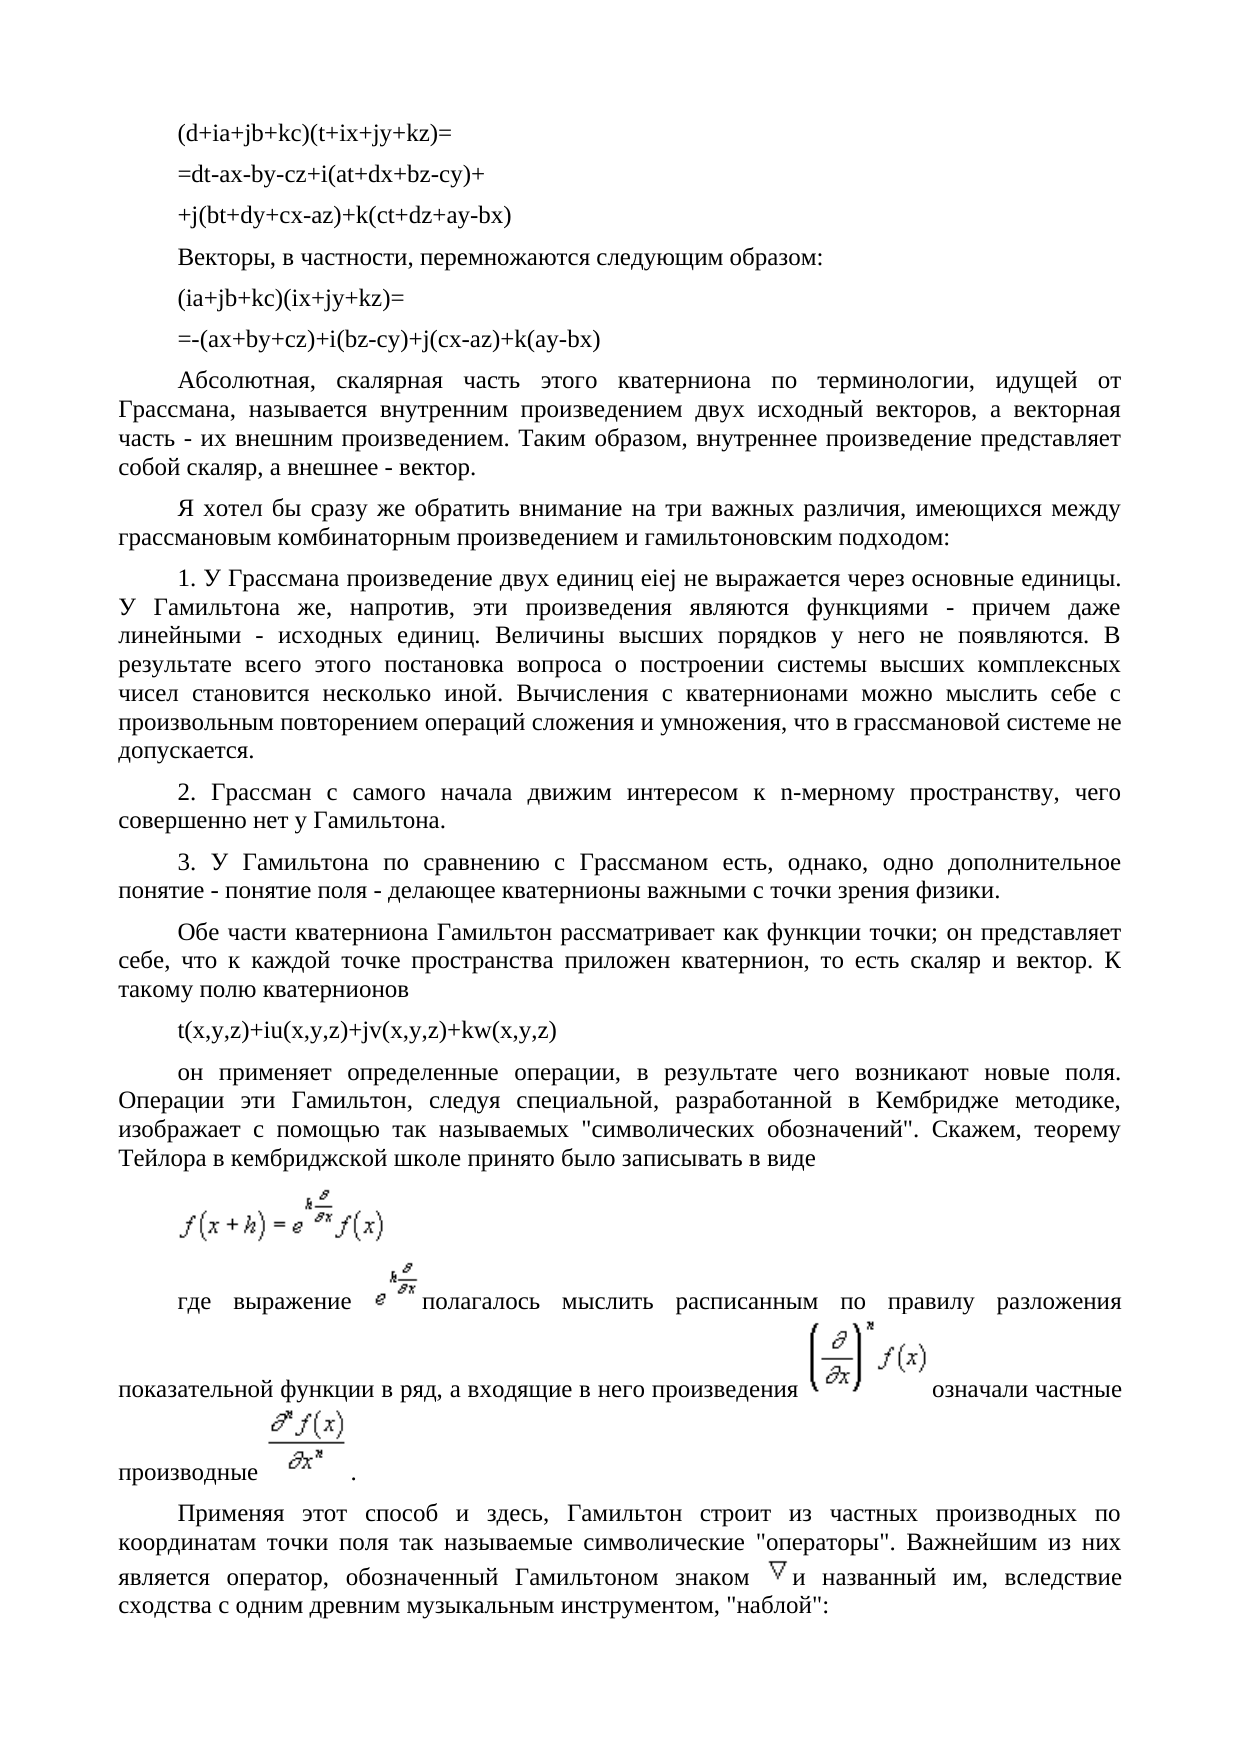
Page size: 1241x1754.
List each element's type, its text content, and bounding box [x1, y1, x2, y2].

text Применяя этот способ и здесь, Гамильтон строит из частных производных по координатам точки поля так называемые символические "операторы". Важнейшим из них является оператор, обозначенный Гамильтоном знаком и названный им, вследствие сходства с одним древним музыкальным инструментом, "наблой": [118, 1498, 1122, 1619]
text (d+ia+jb+kc)(t+ix+jy+kz)= [118, 118, 1122, 147]
text +j(bt+dy+cx-az)+k(ct+dz+ay-bx) [118, 201, 1122, 229]
text Обе части кватерниона Гамильтон рассматривает как функции точки; он представляет себе, что к каждой точке пространства приложен кватернион, то есть скаляр и вектор. К такому полю кватернионов [118, 917, 1122, 1003]
text (ia+jb+kc)(ix+jy+kz)= [118, 283, 1122, 312]
text он применяет определенные операции, в результате чего возникают новые поля. Операции эти Гамильтон, следуя специальной, разработанной в Кембридже методике, изображает с помощью так называемых "символических обозначений". Скажем, теорему Тейлора в кембриджской школе принято было записывать в виде [118, 1057, 1122, 1172]
text где выражение полагалось мыслить расписанным по правилу разложения показательной функции в ряд, а входящие в него произведения означали частные производные . [118, 1258, 1122, 1485]
picture [766, 1555, 792, 1586]
text Векторы, в частности, перемножаются следующим образом: [118, 242, 1122, 271]
text =-(ax+by+cz)+i(bz-cy)+j(cx-az)+k(ay-bx) [118, 324, 1122, 353]
text Абсолютная, скалярная часть этого кватерниона по терминологии, идущей от Грассмана, называется внутренним произведением двух исходный векторов, а векторная часть - их внешним произведением. Таким образом, внутреннее произведение представляет собой скаляр, а внешнее - вектор. [118, 366, 1122, 481]
picture [373, 1257, 422, 1310]
text 1. У Грассмана произведение двух единиц eiej не выражается через основные единицы. У Гамильтона же, напротив, эти произведения являются функциями - причем даже линейными - исходных единиц. Величины высших порядков у него не появляются. В результате всего этого постановка вопроса о построении системы высших комплексных чисел становится несколько иной. Вычисления с кватернионами можно мыслить себе с произвольным повторением операций сложения и умножения, что в грассмановой системе не допускается. [118, 563, 1122, 764]
text 3. У Гамильтона по сравнению с Грассманом есть, однако, одно дополнительное понятие - понятие поля - делающее кватернионы важными с точки зрения физики. [118, 847, 1122, 904]
text =dt-ax-by-cz+i(at+dx+bz-cy)+ [118, 159, 1122, 188]
picture [806, 1314, 932, 1398]
text 2. Грассман с самого начала движим интересом к n-мерному пространству, чего совершенно нет у Гамильтона. [118, 777, 1122, 834]
text Я хотел бы сразу же обратить внимание на три важных различия, имеющихся между грассмановым комбинаторным произведением и гамильтоновским подходом: [118, 493, 1122, 551]
picture [264, 1403, 351, 1480]
picture [177, 1184, 389, 1246]
text t(x,y,z)+iu(x,y,z)+jv(x,y,z)+kw(x,y,z) [118, 1016, 1122, 1044]
